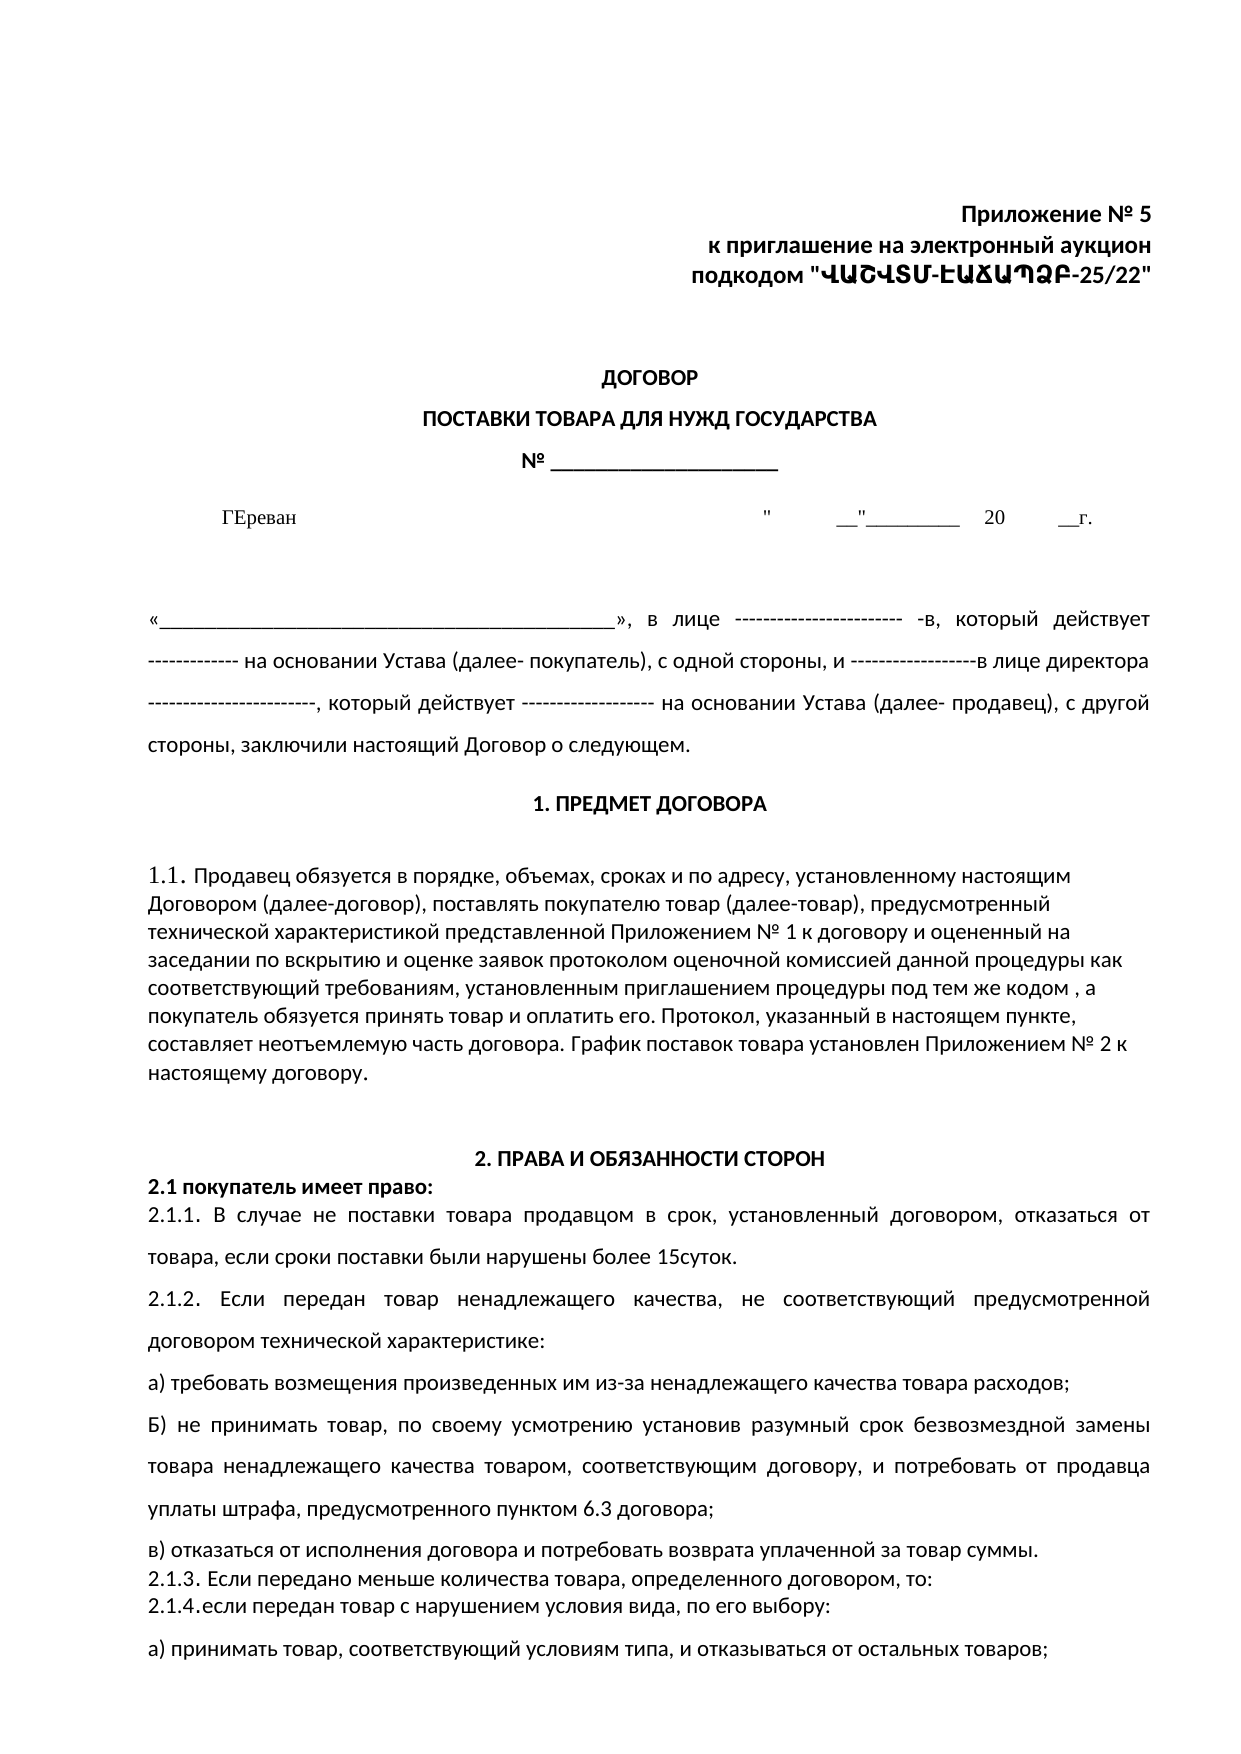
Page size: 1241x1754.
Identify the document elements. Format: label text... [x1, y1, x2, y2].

table_header " __"_________ 20 __г. [620, 505, 1104, 546]
list Б) не принимать товар, по своему усмотрению установив разумный срок безвозмездной замены товара ненадлежащего качества товаром, соответствующим договору, и потребовать от продавца уплаты штрафа, предусмотренного пунктом 6.3 договора; [148, 1410, 1152, 1522]
table_header ГЕреван [136, 505, 620, 546]
text в) отказаться от исполнения договора и потребовать возврата уплаченной за товар суммы. [148, 1536, 1152, 1564]
text подкодом "ՎԱՇՎՏՄ-ԷԱՃԱՊՁԲ-25/22" [177, 259, 1152, 290]
list а) принимать товар, соответствующий условиям типа, и отказываться от остальных товаров; [148, 1634, 1152, 1662]
text 2.1 покупатель имеет право: [148, 1172, 1152, 1200]
text Приложение № 5 [148, 198, 1152, 229]
list 2.1.1․ В случае не поставки товара продавцом в срок, установленный договором, отказаться от товара, если сроки поставки были нарушены более 15суток. [148, 1200, 1152, 1270]
list 2.1.4․если передан товар с нарушением условия вида, по его выбору: [148, 1592, 1152, 1620]
text 2.1.3․ Если передано меньше количества товара, определенного договором, то: [148, 1564, 1152, 1592]
list 2. ПРАВА И ОБЯЗАННОСТИ СТОРОН [148, 1144, 1152, 1172]
list а) требовать возмещения произведенных им из-за ненадлежащего качества товара расходов; [148, 1368, 1152, 1396]
text «________________________________________», в лице ------------------------ -в, который действует ------------- на основании Устава (далее- покупатель), с одной стороны, и ------------------в лице директора ------------------------, который действует ------------------- на основании Устава (далее- продавец), с другой стороны, заключили настоящий Договор о следующем. [148, 604, 1152, 758]
text 1.1․ Продавец обязуется в порядке, объемах, сроках и по адресу, установленному настоящим Договором (далее-договор), поставлять покупателю товар (далее-товар), предусмотренный технической характеристикой представленной Приложением № 1 к договору и оцененный на заседании по вскрытию и оценке заявок протоколом оценочной комиссией данной процедуры как соответствующий требованиям, установленным приглашением процедуры под тем же кодом , а покупатель обязуется принять товар и оплатить его. Протокол, указанный в настоящем пункте, составляет неотъемлемую часть договора. График поставок товара установлен Приложением № 2 к настоящему договору. [148, 860, 1152, 1087]
text ДОГОВОР [148, 363, 1152, 391]
text ПОСТАВКИ ТОВАРА ДЛЯ НУЖД ГОСУДАРСТВА [148, 404, 1152, 433]
text к приглашение на электронный аукцион [177, 229, 1152, 259]
text № ____________________ [148, 447, 1152, 474]
text 1. ПРЕДМЕТ ДОГОВОРА [148, 789, 1152, 817]
list 2.1.2․ Если передан товар ненадлежащего качества, не соответствующий предусмотренной договором технической характеристике: [148, 1284, 1152, 1354]
